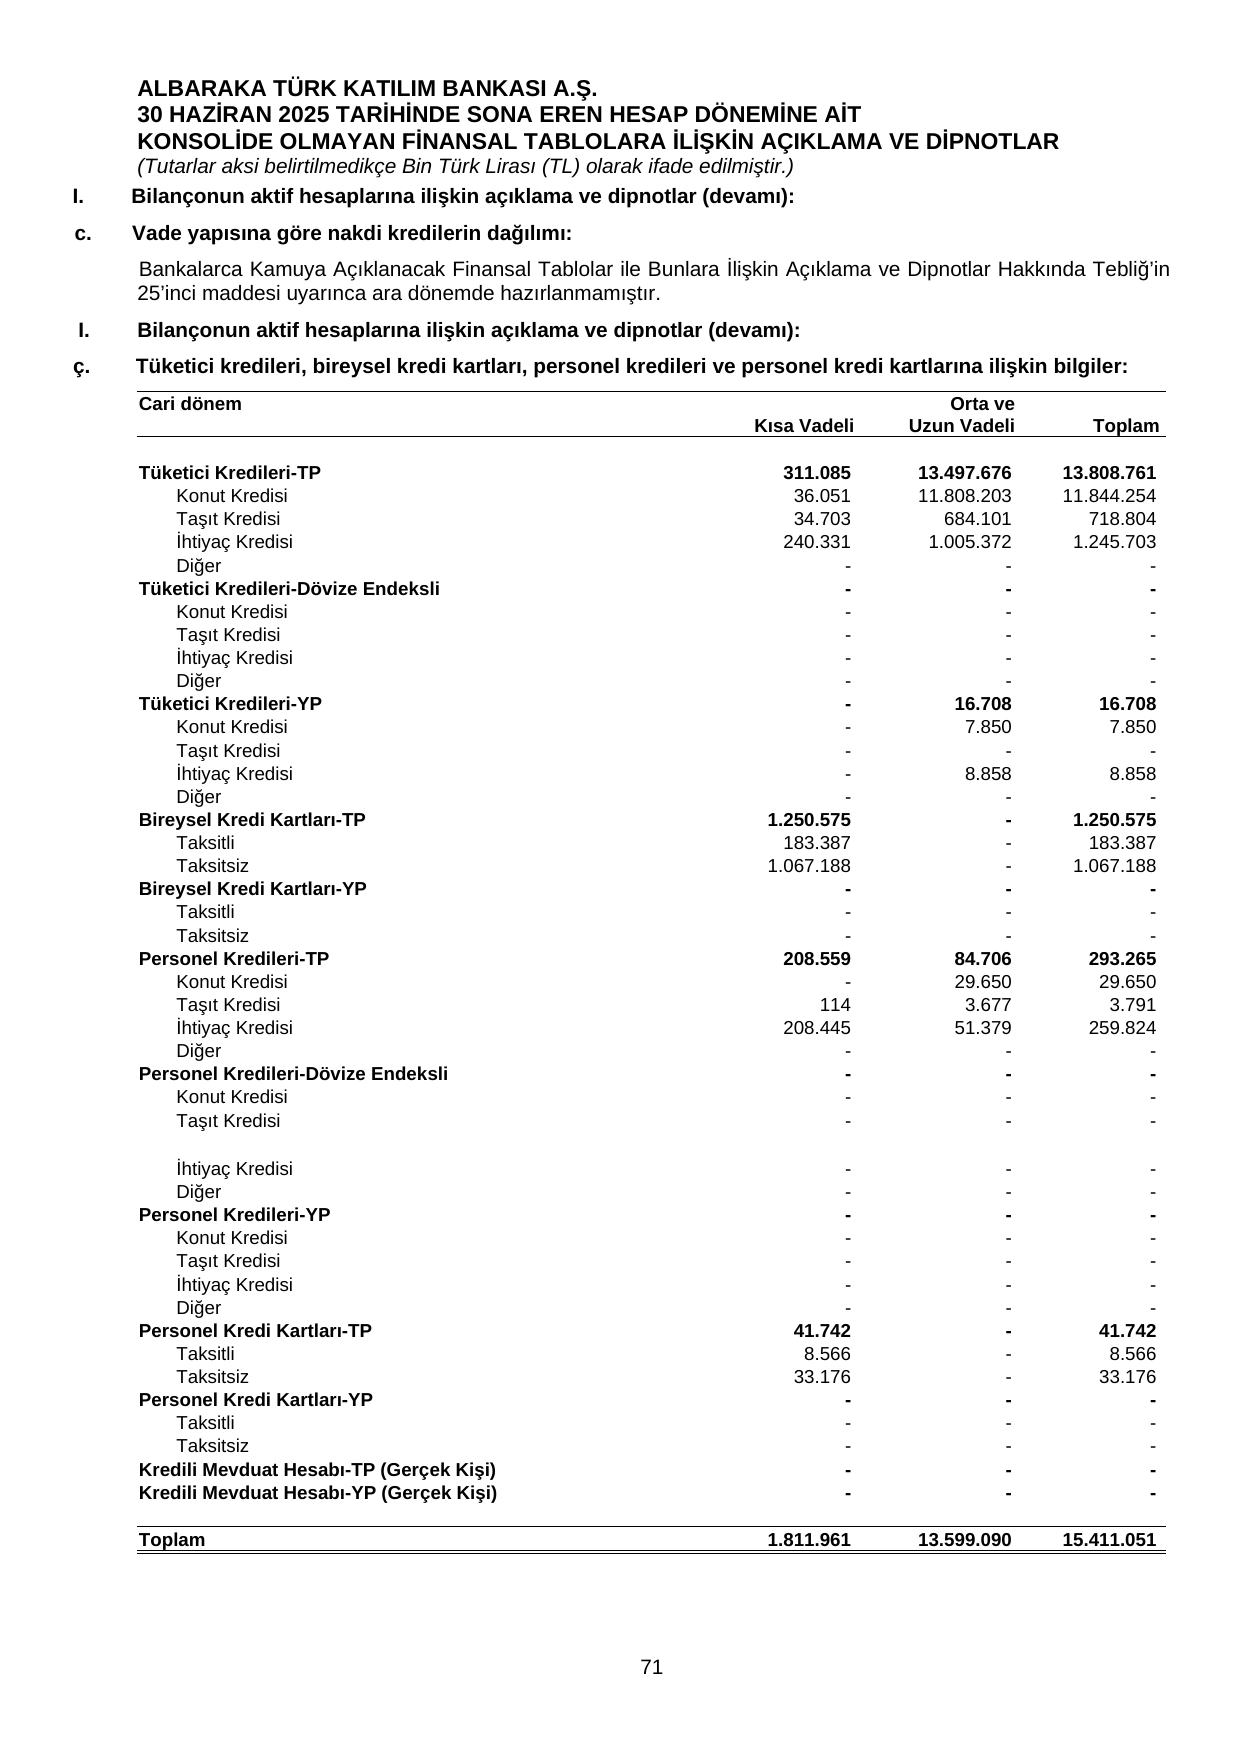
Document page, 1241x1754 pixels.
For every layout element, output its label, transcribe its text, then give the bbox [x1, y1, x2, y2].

text Bankalarca Kamuya Açıklanacak Finansal Tablolar ile Bunlara İlişkin Açıklama ve Dipnotlar Hakkında Tebliğ’in 25’inci maddesi uyarınca ara dönemde hazırlanmamıştır. [137, 257, 1172, 305]
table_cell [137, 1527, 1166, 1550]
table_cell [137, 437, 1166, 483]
text c. Vade yapısına göre nakdi kredilerin dağılımı: [74, 221, 1166, 245]
list Bilançonun aktif hesaplarına ilişkin açıklama ve dipnotlar (devamı): [72, 184, 1166, 208]
list Bilançonun aktif hesaplarına ilişkin açıklama ve dipnotlar (devamı): [78, 318, 1166, 342]
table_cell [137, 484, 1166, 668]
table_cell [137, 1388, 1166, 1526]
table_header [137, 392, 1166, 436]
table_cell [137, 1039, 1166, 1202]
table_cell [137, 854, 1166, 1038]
text ç. Tüketici kredileri, bireysel kredi kartları, personel kredileri ve personel kredi kartlarına ilişkin bilgiler: [73, 354, 1159, 378]
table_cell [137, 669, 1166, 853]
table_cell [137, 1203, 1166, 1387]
